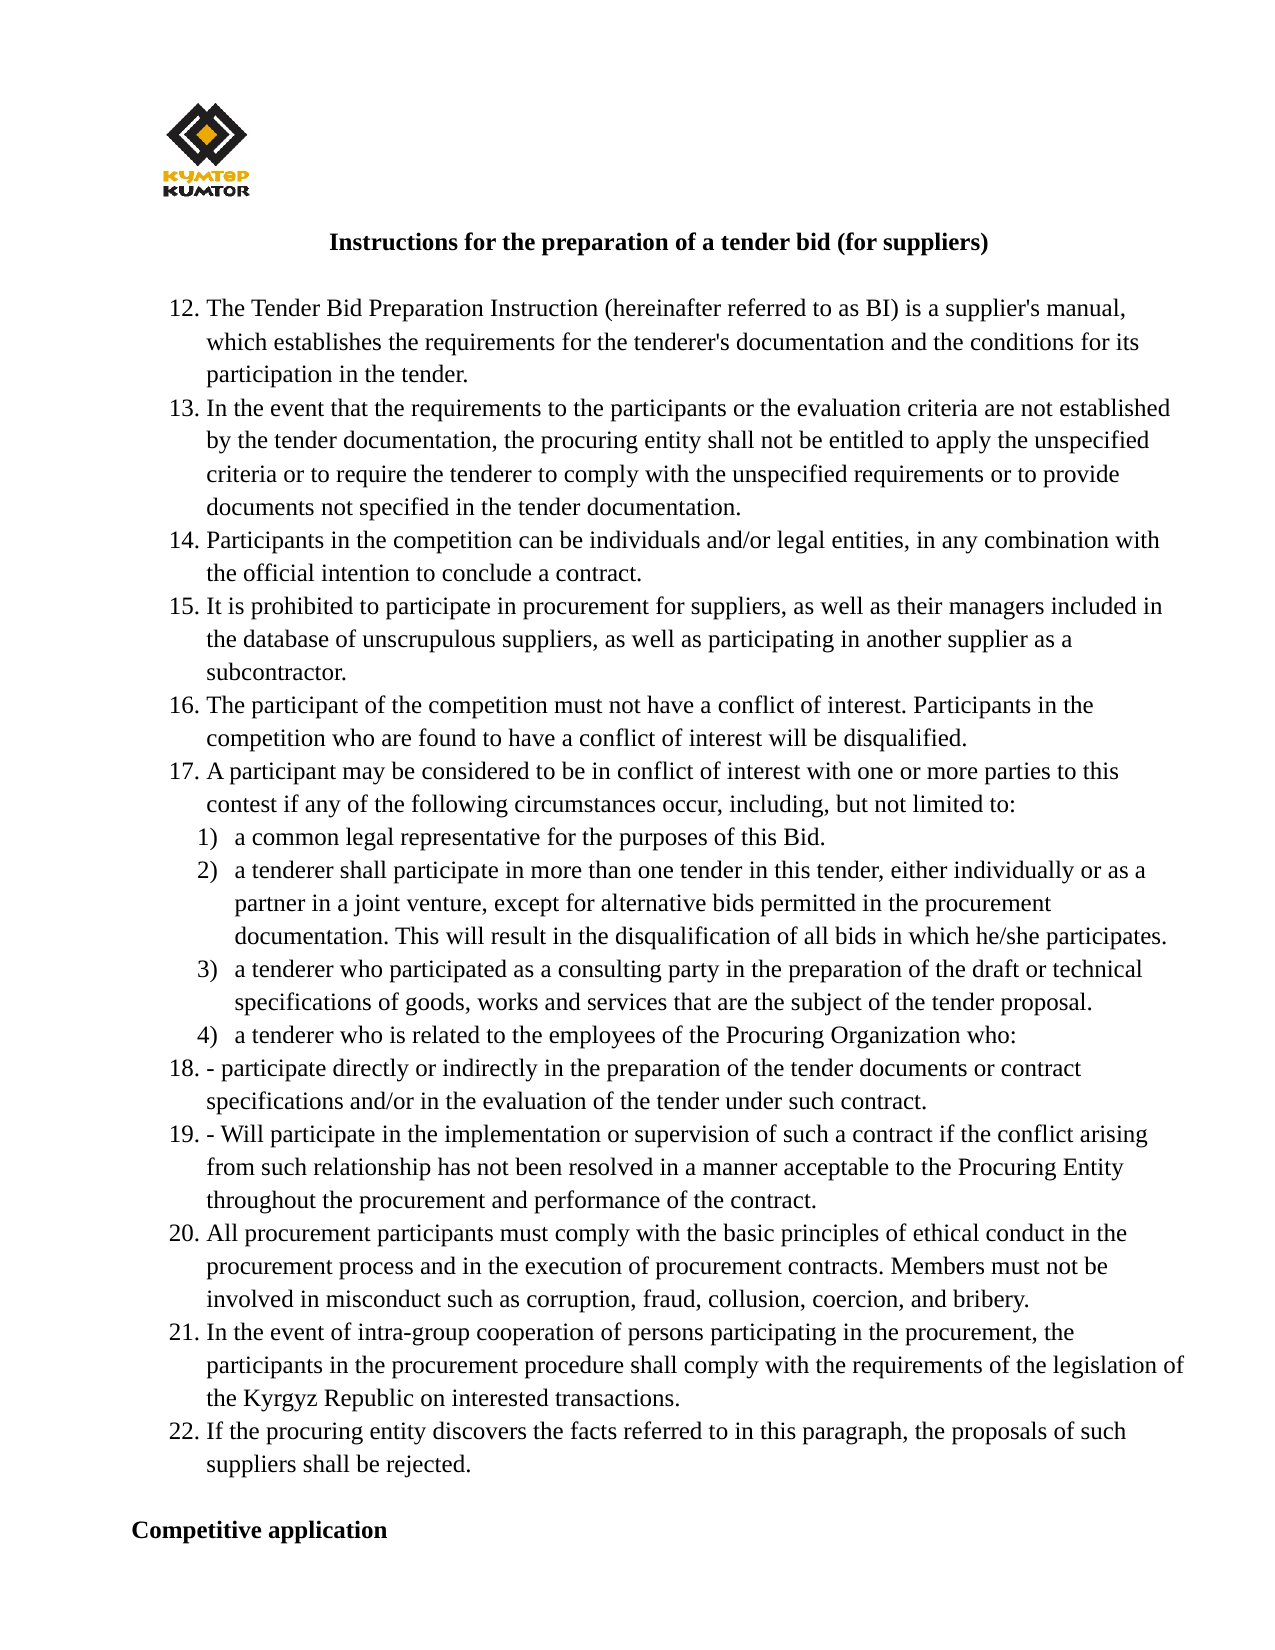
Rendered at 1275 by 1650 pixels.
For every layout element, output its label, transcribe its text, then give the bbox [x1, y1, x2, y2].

text Instructions for the preparation of a tender bid (for suppliers) [131, 227, 1186, 256]
list It is prohibited to participate in procurement for suppliers, as well as their managers included in the database of unscrupulous suppliers, as well as participating in another supplier as a subcontractor. [169, 591, 1186, 686]
list A participant may be considered to be in conflict of interest with one or more parties to this contest if any of the following circumstances occur, including, but not limited to: [169, 756, 1186, 818]
picture [131, 75, 282, 225]
list a tenderer shall participate in more than one tender in this tender, either individually or as a partner in a joint venture, except for alternative bids permitted in the procurement documentation. This will result in the disqualification of all bids in which he/she participates. [197, 855, 1186, 950]
text Competitive application [131, 1515, 1186, 1544]
list In the event of intra-group cooperation of persons participating in the procurement, the participants in the procurement procedure shall comply with the requirements of the legislation of the Kyrgyz Republic on interested transactions. [169, 1317, 1186, 1412]
list - participate directly or indirectly in the preparation of the tender documents or contract specifications and/or in the evaluation of the tender under such contract. [169, 1053, 1186, 1115]
list The participant of the competition must not have a conflict of interest. Participants in the competition who are found to have a conflict of interest will be disqualified. [169, 690, 1186, 752]
list a common legal representative for the purposes of this Bid. [197, 822, 1186, 851]
list The Tender Bid Preparation Instruction (hereinafter referred to as BI) is a supplier's manual, which establishes the requirements for the tenderer's documentation and the conditions for its participation in the tender. [169, 293, 1186, 388]
list a tenderer who is related to the employees of the Procuring Organization who: [197, 1020, 1186, 1049]
list Participants in the competition can be individuals and/or legal entities, in any combination with the official intention to conclude a contract. [169, 525, 1186, 586]
list All procurement participants must comply with the basic principles of ethical conduct in the procurement process and in the execution of procurement contracts. Members must not be involved in misconduct such as corruption, fraud, collusion, coercion, and bribery. [169, 1218, 1186, 1313]
list a tenderer who participated as a consulting party in the preparation of the draft or technical specifications of goods, works and services that are the subject of the tender proposal. [197, 954, 1186, 1016]
list If the procuring entity discovers the facts referred to in this paragraph, the proposals of such suppliers shall be rejected. [169, 1416, 1186, 1478]
list In the event that the requirements to the participants or the evaluation criteria are not established by the tender documentation, the procuring entity shall not be entitled to apply the unspecified criteria or to require the tenderer to comply with the unspecified requirements or to provide documents not specified in the tender documentation. [169, 393, 1186, 520]
list - Will participate in the implementation or supervision of such a contract if the conflict arising from such relationship has not been resolved in a manner acceptable to the Procuring Entity throughout the procurement and performance of the contract. [169, 1119, 1186, 1214]
